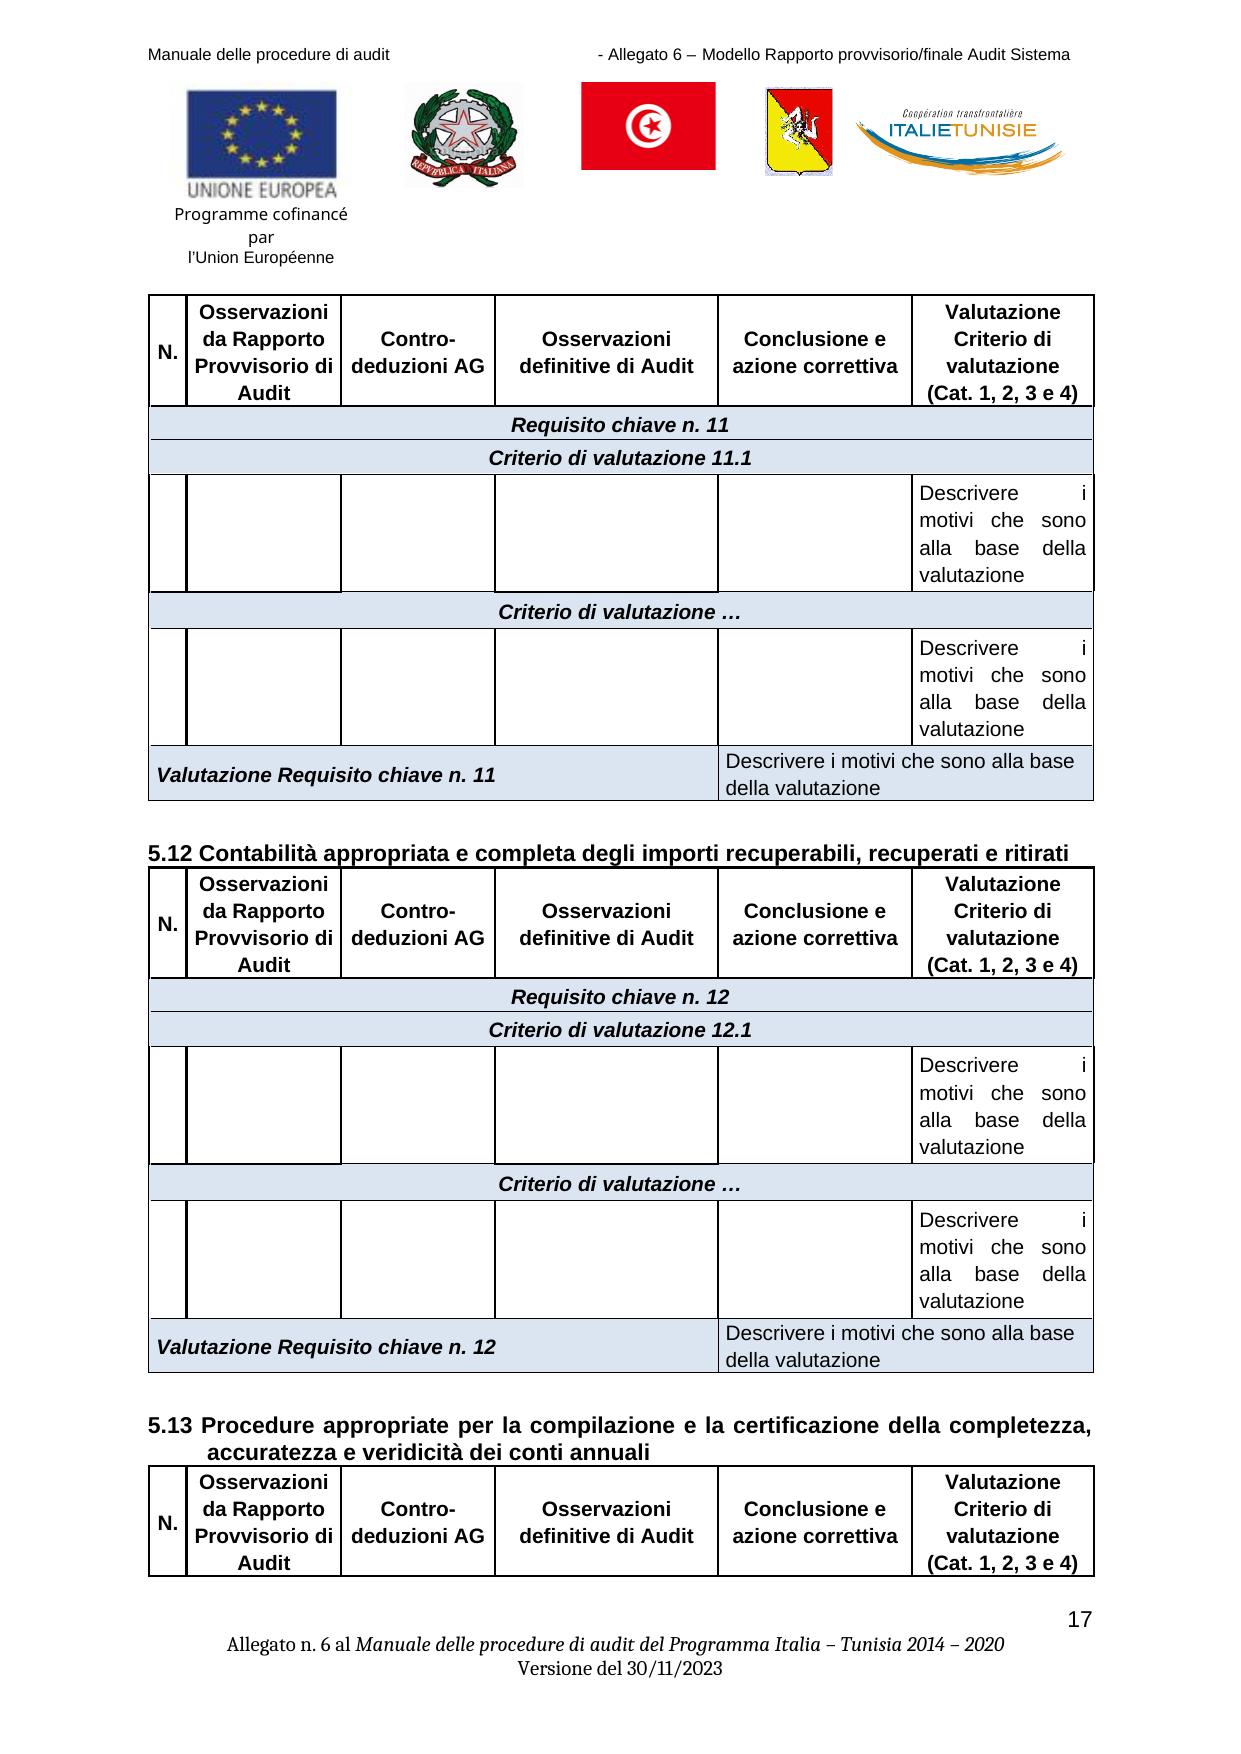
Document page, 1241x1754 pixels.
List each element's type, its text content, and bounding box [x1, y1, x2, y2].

text 5.13 Procedure appropriate per la compilazione e la certificazione della completezza, accuratezza e veridicità dei conti annuali [148, 1412, 1092, 1465]
table_cell [719, 1201, 911, 1317]
table_cell Criterio di valutazione … [149, 1163, 1093, 1200]
table_cell Descrivere i motivi che sono alla base della valutazione [913, 1046, 1093, 1163]
table_cell [496, 475, 717, 591]
table_cell [188, 629, 340, 745]
table_header Contro- deduzioni AG [342, 1467, 494, 1575]
table_cell [342, 475, 494, 591]
table_cell [149, 628, 185, 745]
table_cell Requisito chiave n. 11 [149, 405, 1093, 439]
table_cell [719, 1047, 911, 1163]
table_cell [496, 629, 717, 745]
table_header Valutazione Criterio di valutazione (Cat. 1, 2, 3 e 4) [913, 296, 1093, 405]
picture [170, 82, 352, 203]
table_cell [342, 1047, 494, 1163]
picture [765, 87, 833, 176]
table_header Contro- deduzioni AG [342, 296, 494, 405]
table_header N. [150, 296, 185, 405]
table_cell [150, 1047, 185, 1163]
table_cell [150, 475, 185, 591]
picture [403, 82, 524, 188]
table_header Valutazione Criterio di valutazione (Cat. 1, 2, 3 e 4) [913, 869, 1093, 977]
table_header N. [150, 869, 185, 977]
table_header Osservazioni definitive di Audit [496, 296, 717, 405]
table_header Valutazione Criterio di valutazione (Cat. 1, 2, 3 e 4) [913, 1467, 1093, 1575]
table_header Contro- deduzioni AG [342, 869, 494, 977]
table_header N. [150, 1467, 185, 1575]
table_cell [188, 475, 340, 591]
table_header Osservazioni definitive di Audit [496, 1467, 717, 1575]
table_header Conclusione e azione correttiva [719, 869, 911, 977]
table_header Osservazioni da Rapporto Provvisorio di Audit [188, 869, 340, 977]
table_header Osservazioni da Rapporto Provvisorio di Audit [188, 296, 340, 405]
table_header Conclusione e azione correttiva [719, 1467, 911, 1575]
table_cell [496, 1047, 717, 1163]
table_cell [188, 1047, 340, 1163]
table_cell Valutazione Requisito chiave n. 11 [149, 745, 718, 800]
table_cell Criterio di valutazione … [149, 591, 1093, 628]
table_cell [188, 1201, 340, 1317]
table_cell Valutazione Requisito chiave n. 12 [149, 1318, 718, 1372]
table_cell Requisito chiave n. 12 [149, 977, 1093, 1011]
table_cell Descrivere i motivi che sono alla base della valutazione [913, 1200, 1093, 1317]
table_cell Descrivere i motivi che sono alla base della valutazione [913, 628, 1093, 745]
picture [581, 82, 716, 170]
table_cell [719, 629, 911, 745]
table_header Conclusione e azione correttiva [719, 296, 911, 405]
table_header Osservazioni definitive di Audit [496, 869, 717, 977]
table_header Osservazioni da Rapporto Provvisorio di Audit [188, 1467, 340, 1575]
table_cell [719, 475, 911, 591]
table_cell [342, 1201, 494, 1317]
table_cell Descrivere i motivi che sono alla base della valutazione [719, 1318, 1093, 1372]
table_cell [496, 1201, 717, 1317]
table_cell [342, 629, 494, 745]
picture [847, 82, 1075, 197]
text 5.12 Contabilità appropriata e completa degli importi recuperabili, recuperati e ritirati [148, 840, 1092, 866]
table_cell [149, 1200, 185, 1317]
table_cell Criterio di valutazione 12.1 [149, 1011, 1093, 1046]
table_cell Criterio di valutazione 11.1 [149, 439, 1093, 473]
table_cell Descrivere i motivi che sono alla base della valutazione [719, 745, 1093, 800]
table_cell Descrivere i motivi che sono alla base della valutazione [913, 474, 1093, 591]
